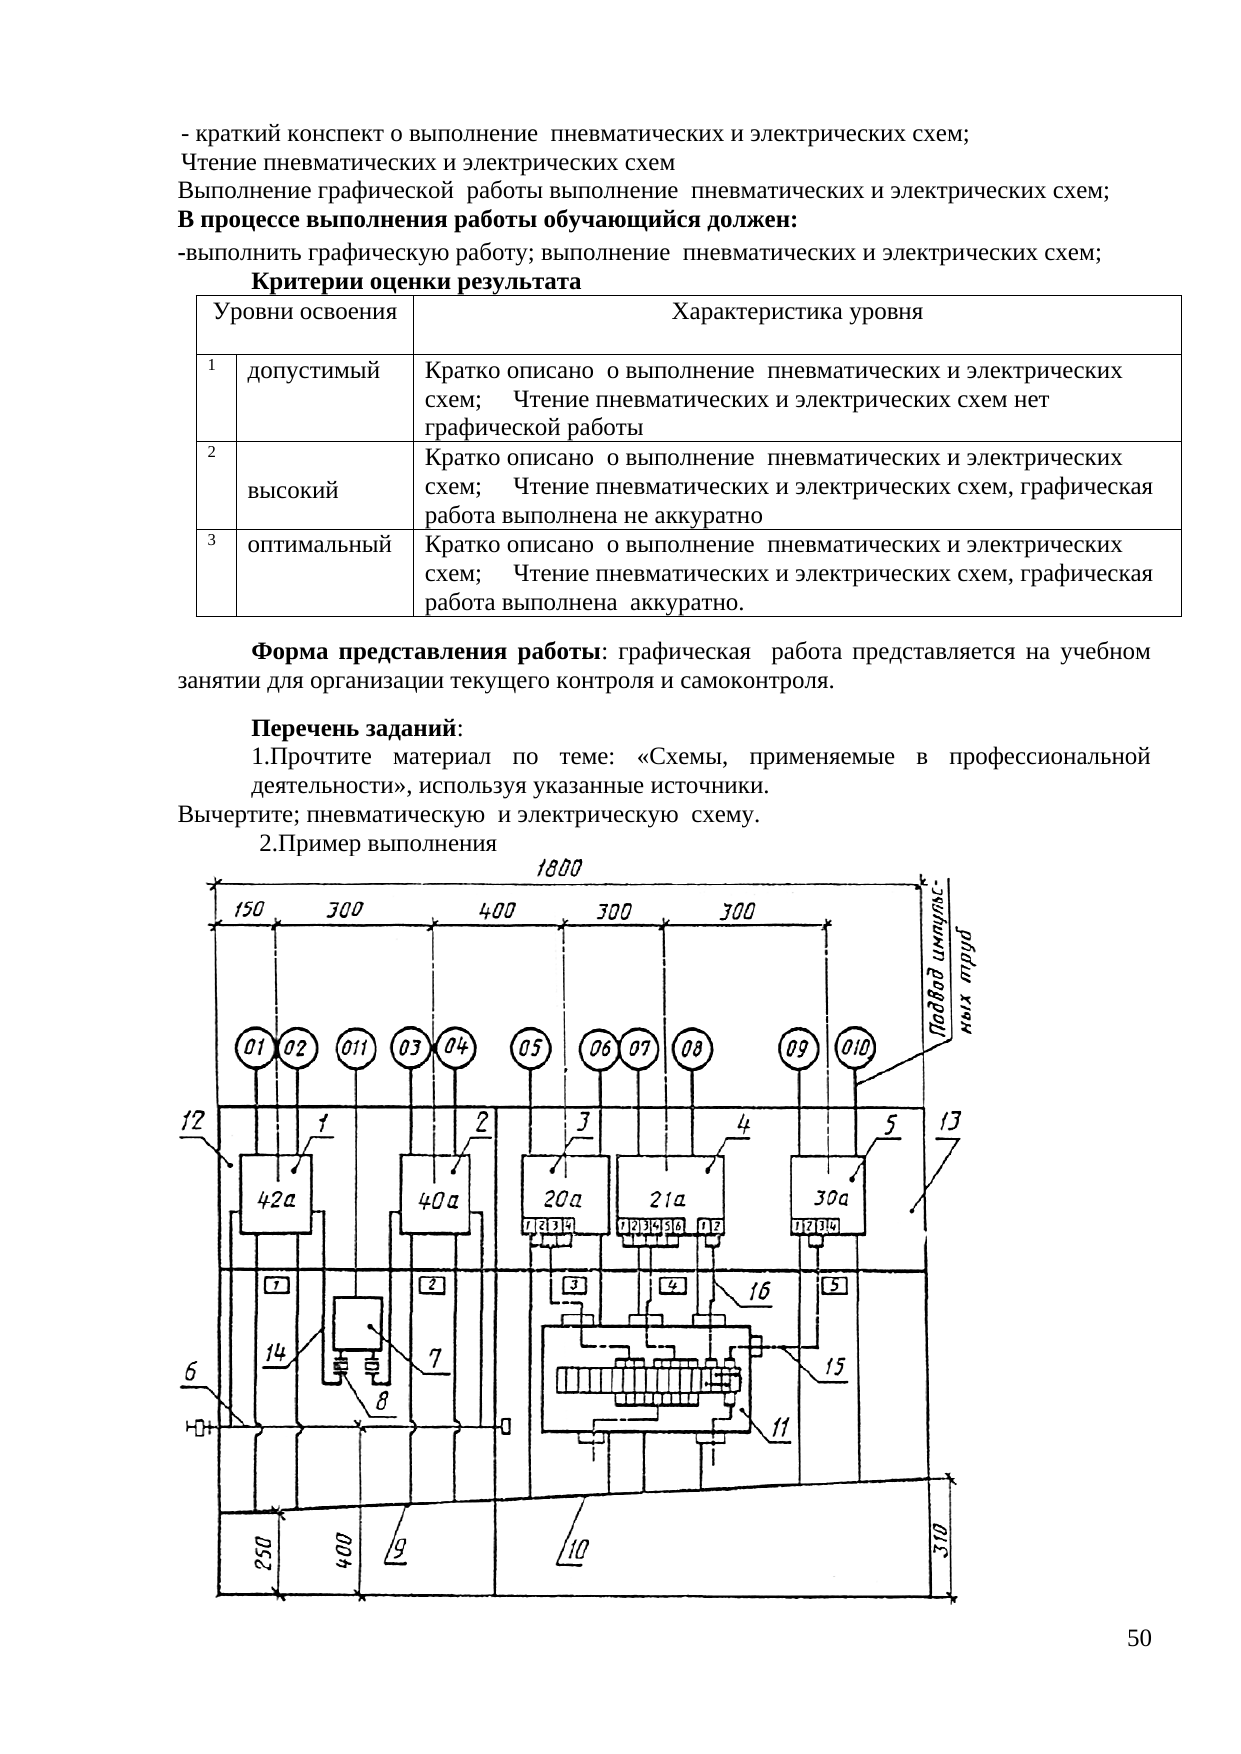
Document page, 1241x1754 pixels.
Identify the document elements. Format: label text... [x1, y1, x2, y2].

table_cell допустимый [237, 355, 413, 441]
table_cell оптимальный [237, 530, 413, 616]
table_cell Кратко описано о выполнение пневматических и электрических схем; Чтение пневматических и электрических схем, графическая работа выполнена аккуратно. [414, 530, 1181, 616]
text В процессе выполнения работы обучающийся должен: [177, 204, 1152, 233]
text Чтение пневматических и электрических схем [181, 147, 1152, 176]
table_cell Кратко описано о выполнение пневматических и электрических схем; Чтение пневматических и электрических схем нет графической работы [414, 355, 1181, 441]
table_cell 1 [197, 355, 236, 441]
table_cell 3 [197, 530, 236, 616]
table_header Уровни освоения [197, 296, 413, 354]
table_cell высокий [237, 442, 413, 528]
table_cell 2 [197, 442, 236, 528]
table_header Характеристика уровня [414, 296, 1181, 354]
text Критерии оценки результата [177, 266, 1152, 295]
text 1.Прочтите материал по теме: «Схемы, применяемые в профессиональной деятельности», используя указанные источники. [251, 741, 1152, 799]
text 2.Пример выполнения [259, 828, 1152, 856]
text - краткий конспект о выполнение пневматических и электрических схем; [181, 118, 1152, 147]
text Вычертите; пневматическую и электрическую схему. [177, 799, 1152, 828]
text Выполнение графической работы выполнение пневматических и электрических схем; [177, 176, 1152, 204]
text Форма представления работы: графическая работа представляется на учебном занятии для организации текущего контроля и самоконтроля. [177, 636, 1152, 693]
text Перечень заданий: [177, 713, 1152, 741]
table_cell Кратко описано о выполнение пневматических и электрических схем; Чтение пневматических и электрических схем, графическая работа выполнена не аккуратно [414, 442, 1181, 528]
picture [177, 856, 980, 1605]
text -выполнить графическую работу; выполнение пневматических и электрических схем; [177, 237, 1152, 266]
